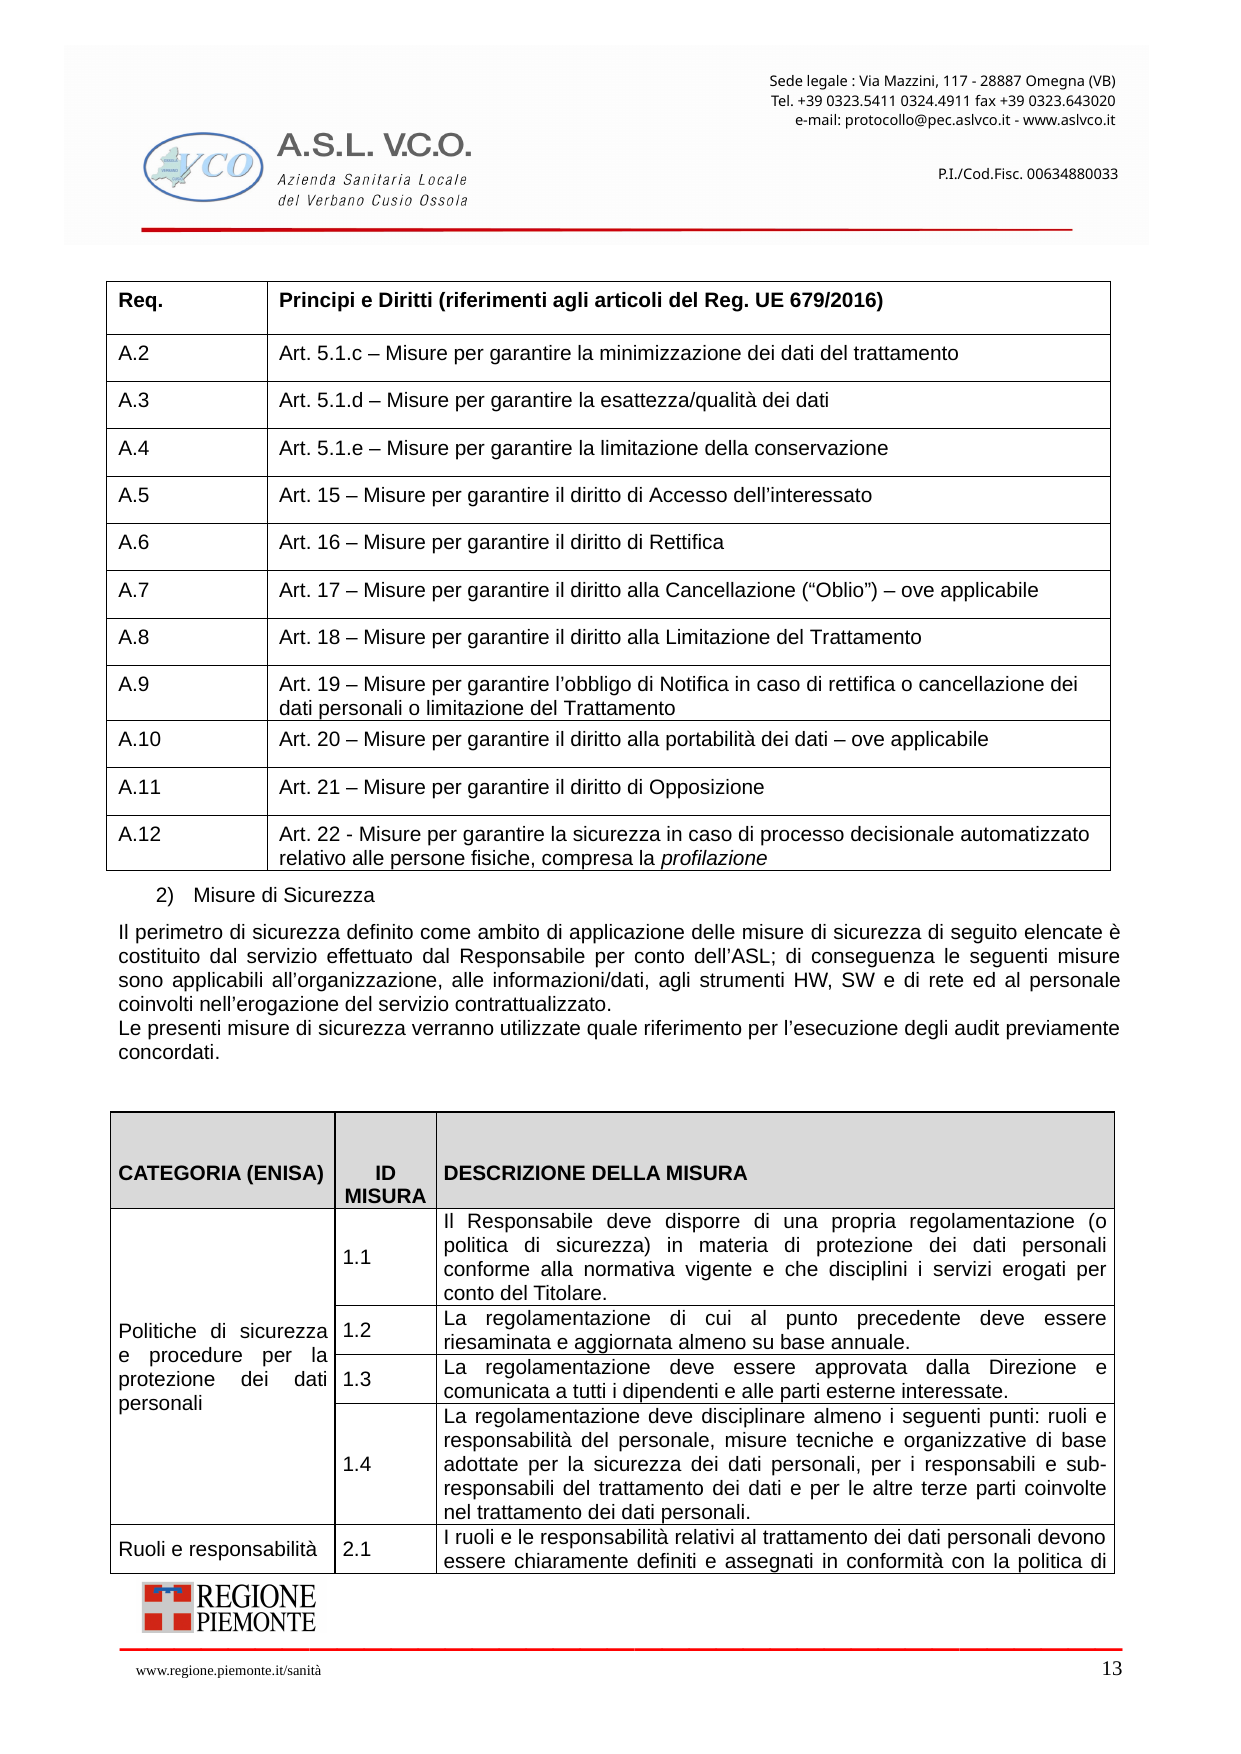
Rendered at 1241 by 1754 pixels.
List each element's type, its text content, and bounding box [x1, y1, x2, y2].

table_cell Politiche di sicurezza e procedure per la protezione dei dati personali [111, 1209, 334, 1524]
table_cell 2.1 [336, 1525, 436, 1573]
table_cell La regolamentazione deve essere approvata dalla Direzione e comunicata a tutti i dipendenti e alle parti esterne interessate. [437, 1355, 1114, 1403]
table_cell Art. 18 – Misure per garantire il diritto alla Limitazione del Trattamento [268, 619, 1110, 665]
table_cell A.10 [107, 721, 267, 767]
text Il perimetro di sicurezza definito come ambito di applicazione delle misure di sicurezza di seguito elencate è costituito dal servizio effettuato dal Responsabile per conto dell’ASL; di conseguenza le seguenti misure sono applicabili all’organizzazione, alle informazioni/dati, agli strumenti HW, SW e di rete ed al personale coinvolti nell’erogazione del servizio contrattualizzato. [118, 920, 1122, 1016]
table_cell Ruoli e responsabilità [111, 1525, 334, 1573]
table_cell 1.4 [336, 1404, 436, 1524]
table_header Req. [107, 282, 267, 334]
table_cell A.4 [107, 429, 267, 476]
table_cell A.6 [107, 524, 267, 570]
table_cell La regolamentazione deve disciplinare almeno i seguenti punti: ruoli e responsabilità del personale, misure tecniche e organizzative di base adottate per la sicurezza dei dati personali, per i responsabili e sub-responsabili del trattamento dei dati e per le altre terze parti coinvolte nel trattamento dei dati personali. [437, 1404, 1114, 1524]
table_cell Il Responsabile deve disporre di una propria regolamentazione (o politica di sicurezza) in materia di protezione dei dati personali conforme alla normativa vigente e che disciplini i servizi erogati per conto del Titolare. [437, 1209, 1114, 1305]
table_header ID MISURA [336, 1113, 436, 1208]
picture [136, 1577, 327, 1633]
table_header Principi e Diritti (riferimenti agli articoli del Reg. UE 679/2016) [268, 282, 1110, 334]
table_cell Art. 20 – Misure per garantire il diritto alla portabilità dei dati – ove applicabile [268, 721, 1110, 767]
table_header DESCRIZIONE DELLA MISURA [437, 1113, 1114, 1208]
table_cell Art. 17 – Misure per garantire il diritto alla Cancellazione (“Oblio”) – ove applicabile [268, 571, 1110, 617]
table_cell Art. 15 – Misure per garantire il diritto di Accesso dell’interessato [268, 477, 1110, 523]
table_cell A.8 [107, 619, 267, 665]
table_cell A.11 [107, 768, 267, 814]
table_cell A.3 [107, 382, 267, 428]
table_cell A.9 [107, 666, 267, 720]
table_cell Art. 16 – Misure per garantire il diritto di Rettifica [268, 524, 1110, 570]
table_cell Art. 19 – Misure per garantire l’obbligo di Notifica in caso di rettifica o cancellazione dei dati personali o limitazione del Trattamento [268, 666, 1110, 720]
table_cell A.2 [107, 335, 267, 381]
table_cell A.12 [107, 816, 267, 870]
table_cell Art. 22 - Misure per garantire la sicurezza in caso di processo decisionale automatizzato relativo alle persone fisiche, compresa la profilazione [268, 816, 1110, 870]
table_cell A.5 [107, 477, 267, 523]
table_cell Art. 5.1.e – Misure per garantire la limitazione della conservazione [268, 429, 1110, 476]
picture [64, 45, 1149, 245]
table_cell 1.1 [336, 1209, 436, 1305]
subtitle Misure di Sicurezza [156, 883, 1122, 907]
table_cell Art. 5.1.d – Misure per garantire la esattezza/qualità dei dati [268, 382, 1110, 428]
table_header CATEGORIA (ENISA) [111, 1113, 334, 1208]
table_cell 1.2 [336, 1306, 436, 1354]
table_cell La regolamentazione di cui al punto precedente deve essere riesaminata e aggiornata almeno su base annuale. [437, 1306, 1114, 1354]
text Le presenti misure di sicurezza verranno utilizzate quale riferimento per l’esecuzione degli audit previamente concordati. [118, 1016, 1122, 1063]
table_cell Art. 21 – Misure per garantire il diritto di Opposizione [268, 768, 1110, 814]
table_cell 1.3 [336, 1355, 436, 1403]
table_cell Art. 5.1.c – Misure per garantire la minimizzazione dei dati del trattamento [268, 335, 1110, 381]
table_cell A.7 [107, 571, 267, 617]
